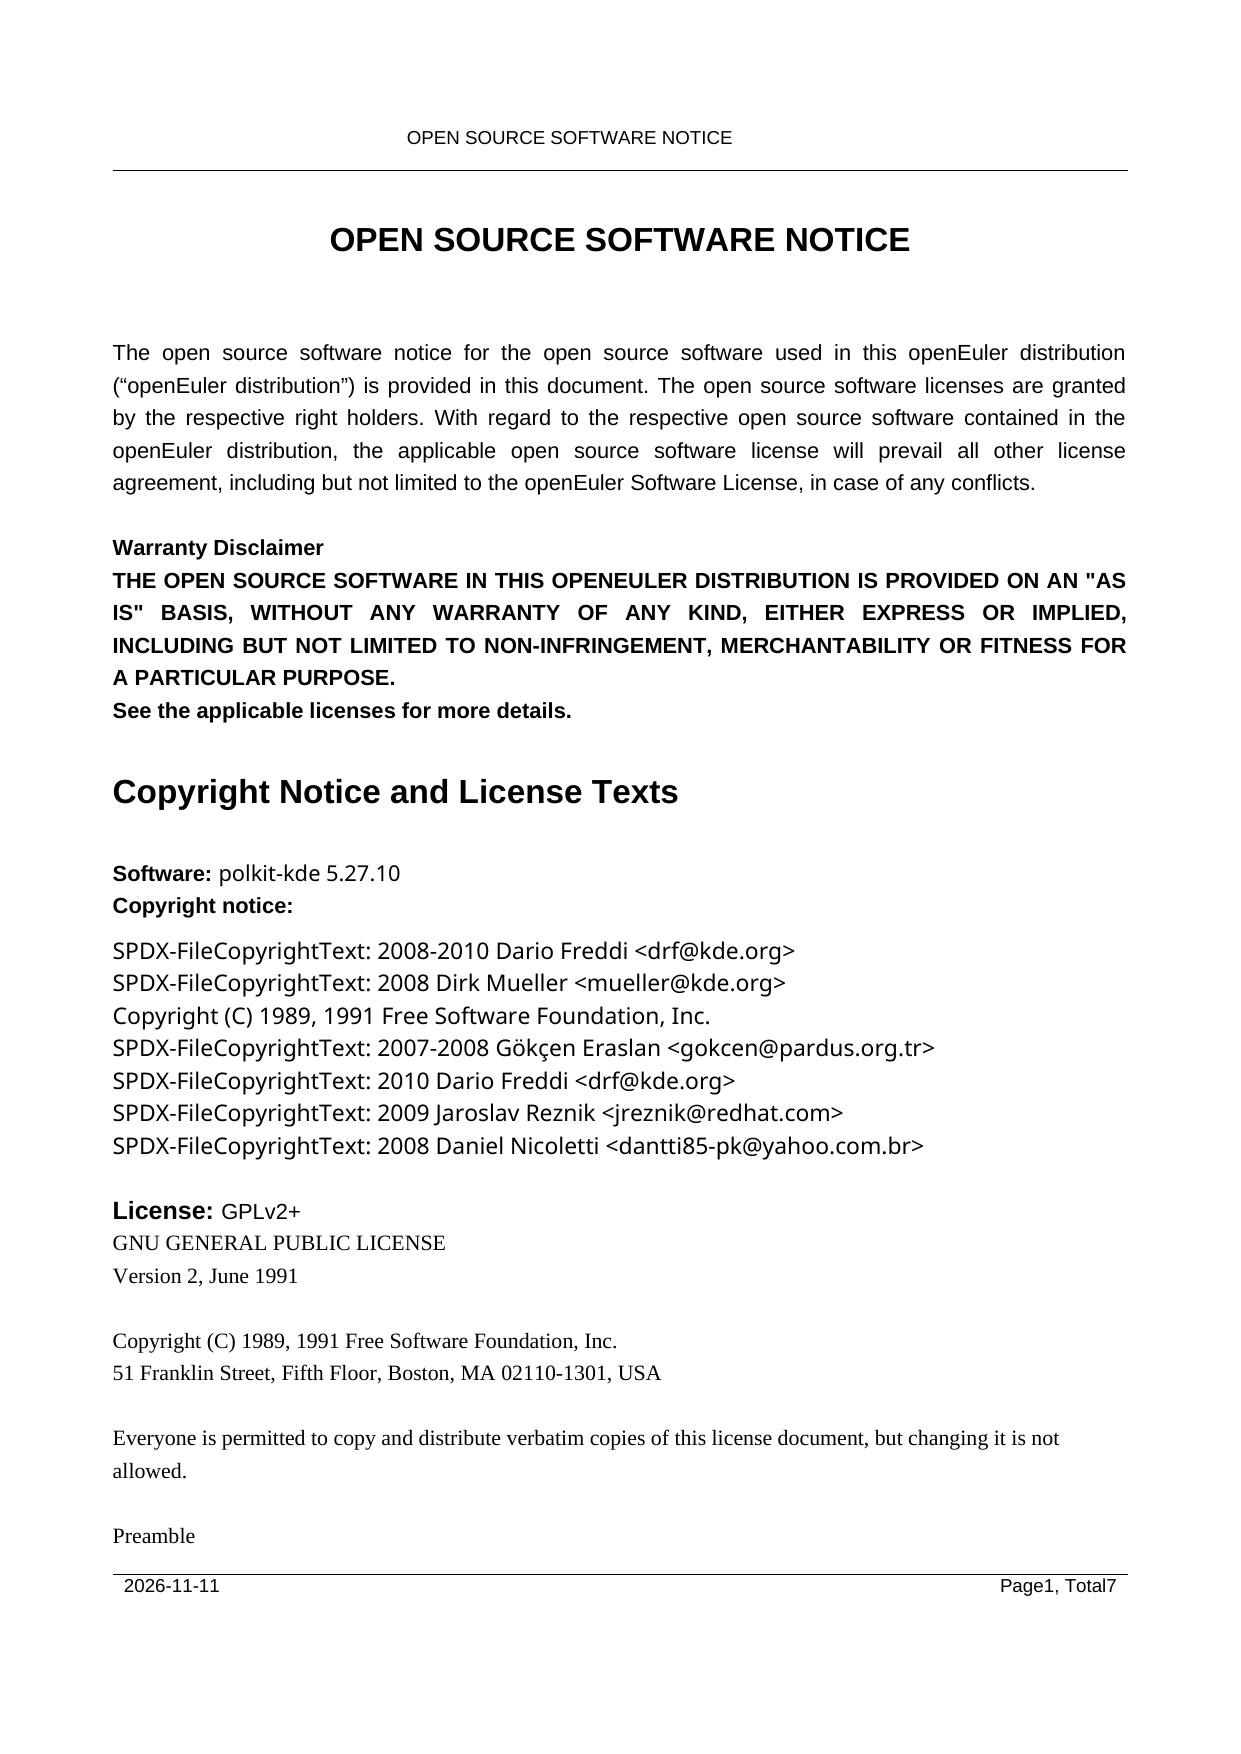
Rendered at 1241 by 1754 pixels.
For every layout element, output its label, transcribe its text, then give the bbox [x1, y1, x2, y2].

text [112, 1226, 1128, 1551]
text Copyright notice: [112, 889, 1128, 921]
text Warranty Disclaimer [112, 531, 1128, 564]
text The open source software notice for the open source software used in this openEuler distribution (“openEuler distribution”) is provided in this document. The open source software licenses are granted by the respective right holders. With regard to the respective open source software contained in the openEuler distribution, the applicable open source software license will prevail all other license agreement, including but not limited to the openEuler Software License, in case of any conflicts. [112, 336, 1128, 499]
text SPDX-FileCopyrightText: 2008-2010 Dario Freddi <drf@kde.org> SPDX-FileCopyrightText: 2008 Dirk Mueller <mueller@kde.org> Copyright (C) 1989, 1991 Free Software Foundation, Inc. SPDX-FileCopyrightText: 2007-2008 Gökçen Eraslan <gokcen@pardus.org.tr> SPDX-FileCopyrightText: 2010 Dario Freddi <drf@kde.org> SPDX-FileCopyrightText: 2009 Jaroslav Reznik <jreznik@redhat.com> SPDX-FileCopyrightText: 2008 Daniel Nicoletti <dantti85-pk@yahoo.com.br> [112, 934, 1128, 1194]
text THE OPEN SOURCE SOFTWARE IN THIS OPENEULER DISTRIBUTION IS PROVIDED ON AN "AS IS" BASIS, WITHOUT ANY WARRANTY OF ANY KIND, EITHER EXPRESS OR IMPLIED, INCLUDING BUT NOT LIMITED TO NON-INFRINGEMENT, MERCHANTABILITY OR FITNESS FOR A PARTICULAR PURPOSE. See the applicable licenses for more details. [112, 564, 1128, 726]
title Software: polkit-kde 5.27.10 [112, 856, 1128, 889]
text License: GPLv2+ [112, 1194, 1128, 1226]
text OPEN SOURCE SOFTWARE NOTICE [112, 206, 1128, 271]
text Copyright Notice and License Texts [112, 759, 1128, 824]
